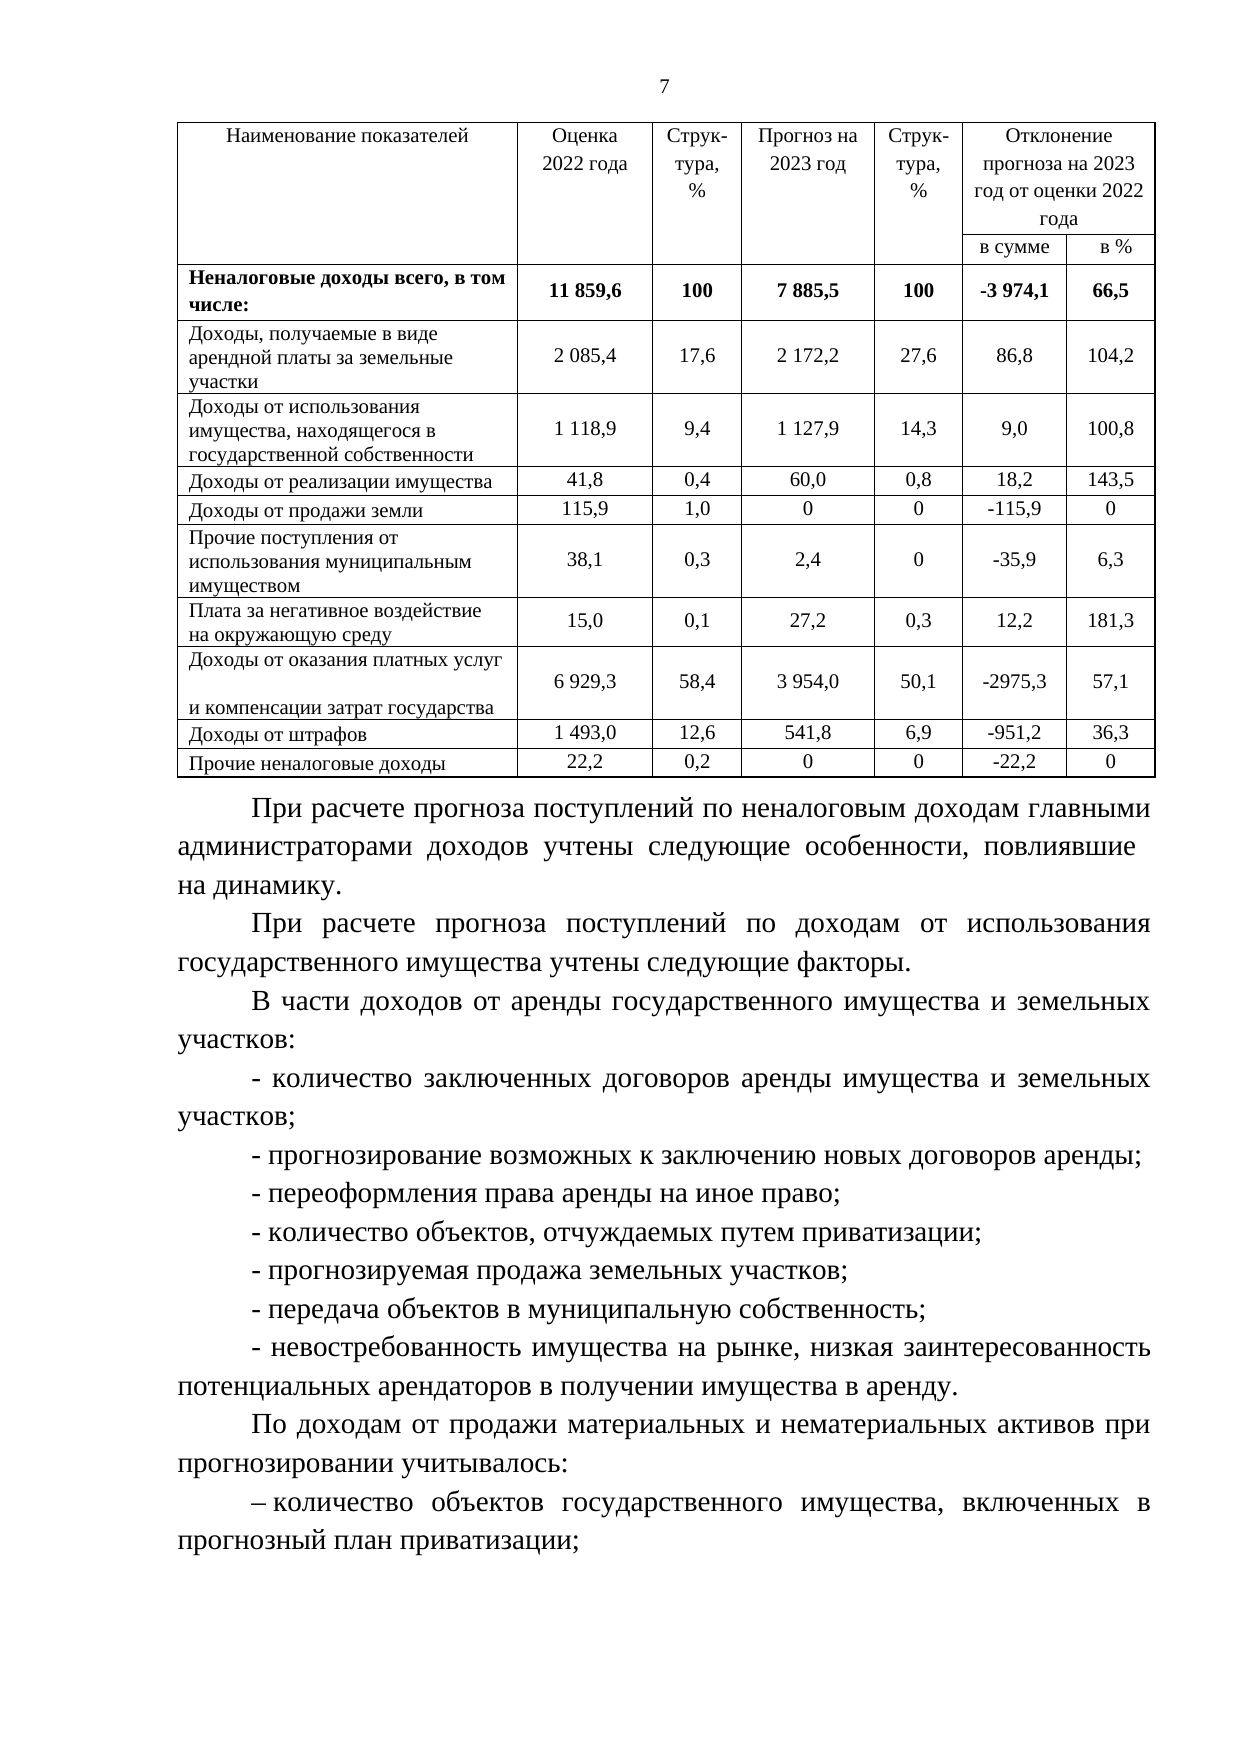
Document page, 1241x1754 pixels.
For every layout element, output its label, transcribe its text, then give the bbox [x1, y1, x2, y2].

table_cell в % [1067, 235, 1154, 263]
table_cell 7 885,5 [742, 265, 874, 320]
table_cell 1,0 [653, 496, 741, 523]
table_cell в сумме [963, 235, 1066, 263]
text - прогнозируемая продажа земельных участков; [177, 1252, 1152, 1286]
table_cell 100 [653, 265, 741, 320]
table_cell 27,6 [875, 321, 962, 393]
text При расчете прогноза поступлений по неналоговым доходам главными администраторами доходов учтены следующие особенности, повлиявшие на динамику. [177, 790, 1152, 901]
table_cell 104,2 [1067, 321, 1154, 393]
table_cell 0,1 [653, 598, 741, 646]
table_cell Доходы, получаемые в виде арендной платы за земельные участки [178, 321, 517, 393]
table_cell Доходы от продажи земли [178, 496, 517, 523]
text - передача объектов в муниципальную собственность; [177, 1291, 1152, 1324]
text - переоформления права аренды на иное право; [177, 1175, 1152, 1209]
table_cell Доходы от оказания платных услуг и компенсации затрат государства [178, 647, 517, 719]
table_cell 27,2 [742, 598, 874, 646]
table_cell 0 [742, 496, 874, 523]
table_cell 57,1 [1067, 647, 1154, 719]
table_cell 17,6 [653, 321, 741, 393]
table_cell 2 085,4 [518, 321, 652, 393]
table_cell 41,8 [518, 467, 652, 495]
text – количество объектов государственного имущества, включенных в прогнозный план приватизации; [177, 1484, 1152, 1556]
table_cell 2,4 [742, 525, 874, 597]
text - количество заключенных договоров аренды имущества и земельных участков; [177, 1060, 1152, 1132]
table_cell 38,1 [518, 525, 652, 597]
table_cell 0,2 [653, 749, 741, 776]
table_cell 181,3 [1067, 598, 1154, 646]
table_cell 0 [875, 496, 962, 523]
table_cell 0 [1067, 749, 1154, 776]
table_cell 36,3 [1067, 720, 1154, 748]
text - прогнозирование возможных к заключению новых договоров аренды; [177, 1137, 1152, 1170]
table_cell 22,2 [518, 749, 652, 776]
table_cell -22,2 [963, 749, 1066, 776]
table_cell 6,9 [875, 720, 962, 748]
table_header Наименование показателей [178, 123, 517, 263]
table_cell 143,5 [1067, 467, 1154, 495]
table_cell 2 172,2 [742, 321, 874, 393]
table_cell Неналоговые доходы всего, в том числе: [178, 265, 517, 320]
table_cell 11 859,6 [518, 265, 652, 320]
table_cell -35,9 [963, 525, 1066, 597]
table_cell 0 [875, 749, 962, 776]
table_cell 50,1 [875, 647, 962, 719]
table_cell -951,2 [963, 720, 1066, 748]
table_cell Доходы от использования имущества, находящегося в государственной собственности [178, 394, 517, 466]
table_cell 0,3 [653, 525, 741, 597]
table_cell Прочие поступления от использования муниципальным имуществом [178, 525, 517, 597]
table_cell 0 [742, 749, 874, 776]
table_cell 14,3 [875, 394, 962, 466]
table_header Прогноз на 2023 год [742, 123, 874, 263]
table_cell 0 [875, 525, 962, 597]
text При расчете прогноза поступлений по доходам от использования государственного имущества учтены следующие факторы. [177, 906, 1152, 978]
table_cell 100,8 [1067, 394, 1154, 466]
table_cell 0 [1067, 496, 1154, 523]
table_cell Доходы от штрафов [178, 720, 517, 748]
table_cell -3 974,1 [963, 265, 1066, 320]
table_cell 3 954,0 [742, 647, 874, 719]
table_cell 0,3 [875, 598, 962, 646]
table_cell 0,4 [653, 467, 741, 495]
table_cell 6 929,3 [518, 647, 652, 719]
table_cell Плата за негативное воздействие на окружающую среду [178, 598, 517, 646]
table_cell Прочие неналоговые доходы [178, 749, 517, 776]
text - невостребованность имущества на рынке, низкая заинтересованность потенциальных арендаторов в получении имущества в аренду. [177, 1329, 1152, 1402]
table_cell 1 118,9 [518, 394, 652, 466]
text - количество объектов, отчуждаемых путем приватизации; [177, 1214, 1152, 1247]
table_cell 12,2 [963, 598, 1066, 646]
table_cell -115,9 [963, 496, 1066, 523]
table_cell -2975,3 [963, 647, 1066, 719]
table_cell 6,3 [1067, 525, 1154, 597]
table_cell 9,0 [963, 394, 1066, 466]
table_cell 0,8 [875, 467, 962, 495]
table_header Струк-тура, % [653, 123, 741, 263]
table_cell 100 [875, 265, 962, 320]
table_header Струк-тура, % [875, 123, 962, 263]
text По доходам от продажи материальных и нематериальных активов при прогнозировании учитывалось: [177, 1407, 1152, 1479]
table_cell 541,8 [742, 720, 874, 748]
table_cell 58,4 [653, 647, 741, 719]
table_cell 18,2 [963, 467, 1066, 495]
table_cell 15,0 [518, 598, 652, 646]
table_cell 1 127,9 [742, 394, 874, 466]
table_cell 9,4 [653, 394, 741, 466]
table_cell 12,6 [653, 720, 741, 748]
table_cell 115,9 [518, 496, 652, 523]
table_cell 86,8 [963, 321, 1066, 393]
table_header Отклонение прогноза на 2023 год от оценки 2022 года [963, 123, 1154, 233]
table_header Оценка 2022 года [518, 123, 652, 263]
table_cell 60,0 [742, 467, 874, 495]
table_cell Доходы от реализации имущества [178, 467, 517, 495]
text В части доходов от аренды государственного имущества и земельных участков: [177, 983, 1152, 1055]
table_cell 66,5 [1067, 265, 1154, 320]
table_cell 1 493,0 [518, 720, 652, 748]
